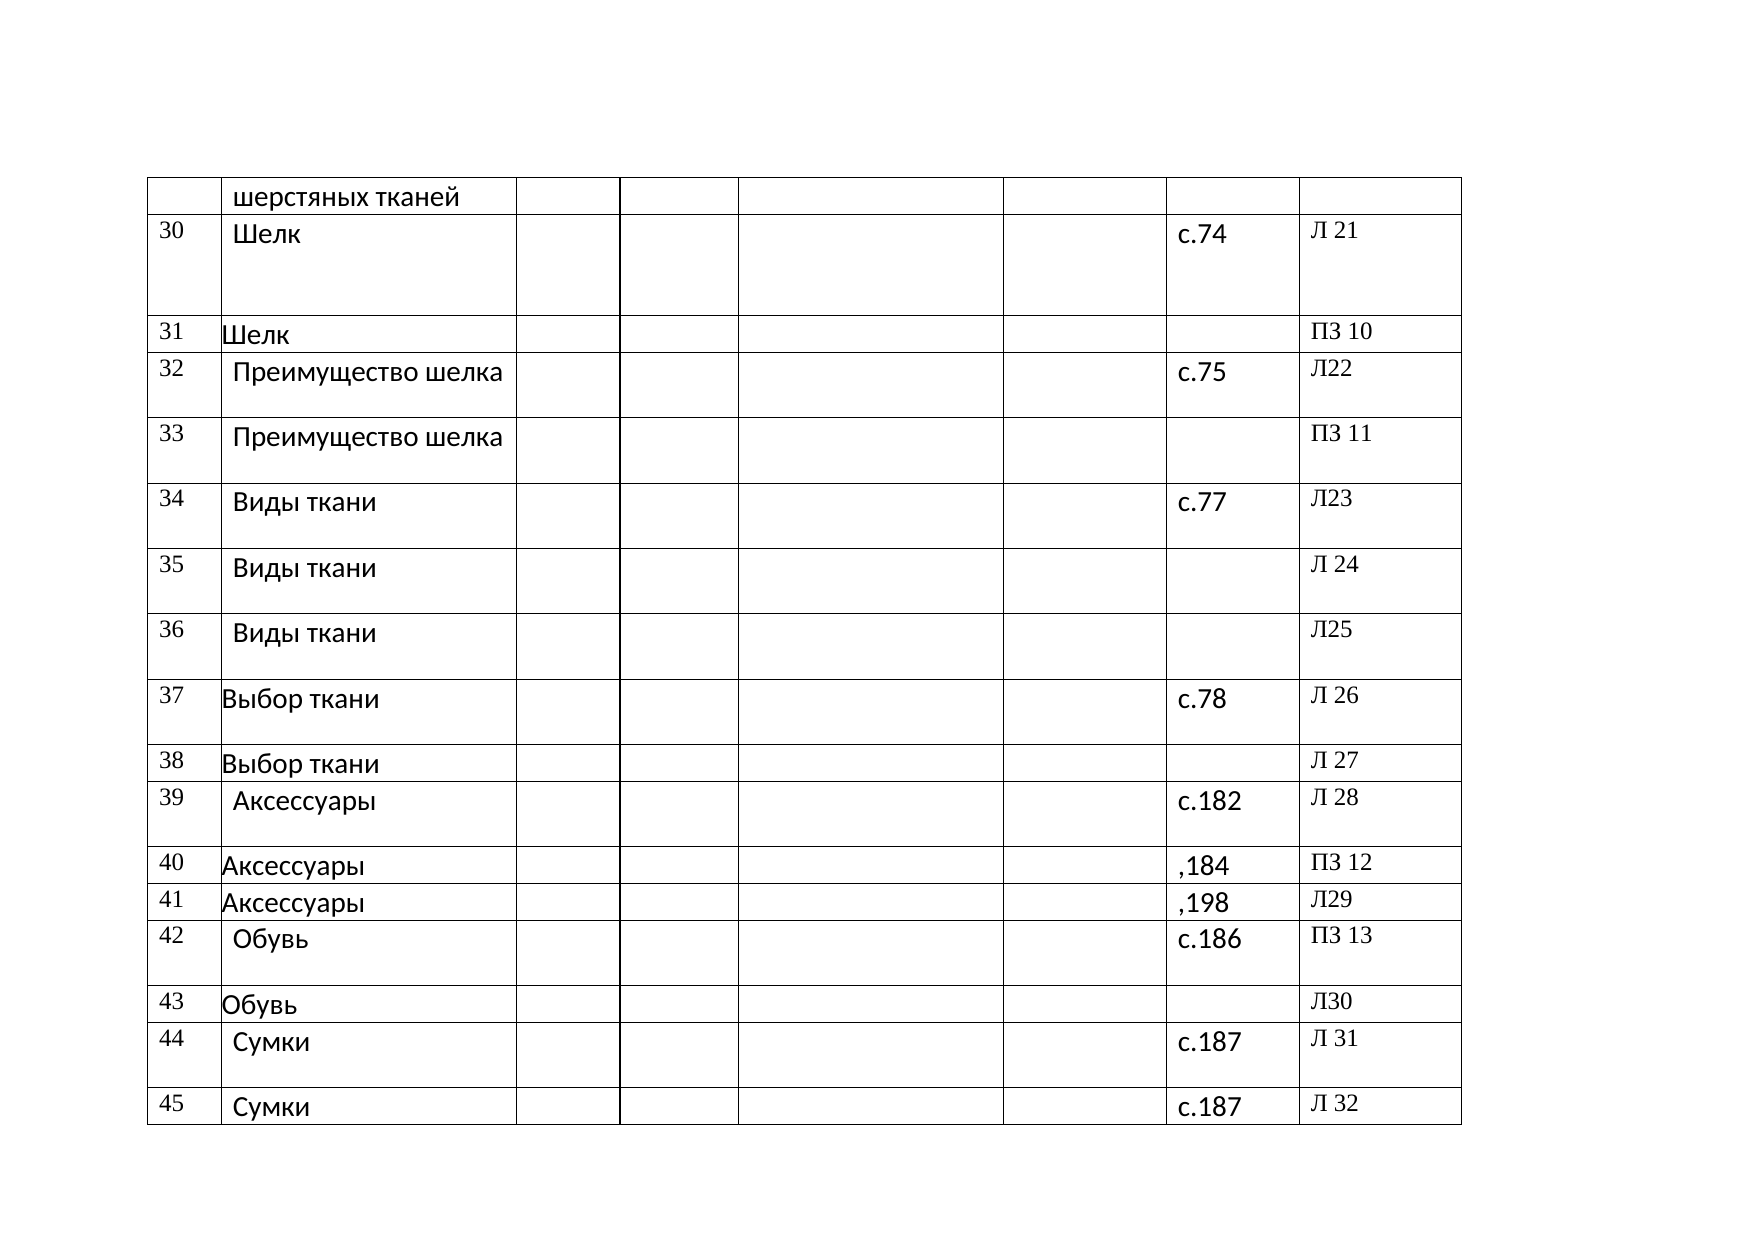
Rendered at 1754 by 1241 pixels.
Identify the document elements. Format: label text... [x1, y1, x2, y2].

table_cell Л 27 [1300, 745, 1461, 781]
table_cell [621, 884, 738, 919]
table_cell [739, 884, 1003, 919]
table_cell Аксессуары [222, 782, 516, 846]
table_cell [621, 549, 738, 613]
table_cell [517, 549, 619, 613]
table_cell Шелк [222, 316, 516, 352]
table_cell [621, 921, 738, 985]
table_cell Аксессуары [222, 847, 516, 883]
table_cell [517, 418, 619, 482]
table_cell [517, 921, 619, 985]
table_cell [621, 353, 738, 417]
table_cell Л 26 [1300, 680, 1461, 744]
table_cell [739, 1023, 1003, 1087]
table_cell с.74 [1167, 215, 1299, 315]
table_cell [1167, 178, 1299, 214]
table_cell Виды ткани [222, 484, 516, 548]
table_cell [517, 353, 619, 417]
table_cell [621, 614, 738, 679]
table_cell [739, 316, 1003, 352]
table_cell [517, 745, 619, 781]
table_cell [1004, 745, 1166, 781]
table_cell [1004, 1088, 1166, 1124]
table_cell ,184 [1167, 847, 1299, 883]
table_cell [621, 484, 738, 548]
table_cell с.75 [1167, 353, 1299, 417]
table_cell [621, 418, 738, 482]
table_cell Преимущество шелка [222, 353, 516, 417]
table_cell [621, 215, 738, 315]
table_cell Сумки [222, 1023, 516, 1087]
table_cell [517, 847, 619, 883]
table_cell [1004, 614, 1166, 679]
table_cell [517, 986, 619, 1022]
table_cell 36 [148, 614, 221, 679]
table_cell 35 [148, 549, 221, 613]
table_cell 33 [148, 418, 221, 482]
table_cell 32 [148, 353, 221, 417]
table_cell [517, 782, 619, 846]
table_cell ПЗ 12 [1300, 847, 1461, 883]
table_cell Л 24 [1300, 549, 1461, 613]
table_cell [621, 782, 738, 846]
table_cell Обувь [222, 986, 516, 1022]
table_cell [739, 353, 1003, 417]
table_cell Преимущество шелка [222, 418, 516, 482]
table_cell 43 [148, 986, 221, 1022]
table_cell [517, 1088, 619, 1124]
table_cell [739, 614, 1003, 679]
table_cell [517, 316, 619, 352]
table_cell [1004, 178, 1166, 214]
table_cell [517, 178, 619, 214]
table_cell [739, 484, 1003, 548]
table_cell [1004, 986, 1166, 1022]
table_cell [621, 1088, 738, 1124]
table_cell Л30 [1300, 986, 1461, 1022]
table_cell 34 [148, 484, 221, 548]
table_cell [1004, 921, 1166, 985]
table_cell [517, 680, 619, 744]
table_cell [517, 1023, 619, 1087]
table_cell ПЗ 11 [1300, 418, 1461, 482]
table_cell ПЗ 13 [1300, 921, 1461, 985]
table_cell ПЗ 10 [1300, 316, 1461, 352]
table_cell 29 [148, 178, 221, 214]
table_cell [1167, 614, 1299, 679]
table_cell [517, 484, 619, 548]
table_cell 38 [148, 745, 221, 781]
table_cell Шелк [222, 215, 516, 315]
table_cell 37 [148, 680, 221, 744]
table_cell [1004, 680, 1166, 744]
table_cell [739, 782, 1003, 846]
table_cell [1004, 215, 1166, 315]
table_cell [739, 549, 1003, 613]
table_cell ,198 [1167, 884, 1299, 919]
table_cell Л 31 [1300, 1023, 1461, 1087]
table_cell [739, 921, 1003, 985]
table_cell [1004, 549, 1166, 613]
table_cell с.186 [1167, 921, 1299, 985]
table_cell [1167, 745, 1299, 781]
table_cell [621, 680, 738, 744]
table_cell Л23 [1300, 484, 1461, 548]
table_cell [621, 745, 738, 781]
table_cell [1004, 316, 1166, 352]
table_cell [739, 1088, 1003, 1124]
table_cell 45 [148, 1088, 221, 1124]
table_cell [739, 215, 1003, 315]
table_cell [739, 986, 1003, 1022]
table_cell [739, 418, 1003, 482]
table_cell [621, 986, 738, 1022]
table_cell 44 [148, 1023, 221, 1087]
table_cell с.182 [1167, 782, 1299, 846]
table_cell [1167, 549, 1299, 613]
table_cell [1167, 316, 1299, 352]
table_cell [739, 847, 1003, 883]
table_cell Л 21 [1300, 215, 1461, 315]
table_cell [621, 847, 738, 883]
table_cell Л 28 [1300, 782, 1461, 846]
table_cell [517, 614, 619, 679]
table_cell [1004, 782, 1166, 846]
table_cell [1004, 353, 1166, 417]
table_cell Обувь [222, 921, 516, 985]
table_cell 30 [148, 215, 221, 315]
table_cell 31 [148, 316, 221, 352]
table_cell Виды ткани [222, 614, 516, 679]
table_cell [621, 316, 738, 352]
table_cell [1167, 986, 1299, 1022]
table_cell Л22 [1300, 353, 1461, 417]
table_cell 42 [148, 921, 221, 985]
table_cell Выбор ткани [222, 680, 516, 744]
table_cell с.78 [1167, 680, 1299, 744]
table_cell [621, 178, 738, 214]
table_cell Виды ткани [222, 549, 516, 613]
table_cell Аксессуары [222, 884, 516, 919]
table_cell Л 32 [1300, 1088, 1461, 1124]
table_cell с.187 [1167, 1088, 1299, 1124]
table_cell [739, 680, 1003, 744]
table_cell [222, 178, 516, 214]
table_cell [1004, 847, 1166, 883]
table_cell [739, 745, 1003, 781]
table_cell с.77 [1167, 484, 1299, 548]
table_cell [739, 178, 1003, 214]
table_cell Выбор ткани [222, 745, 516, 781]
table_cell [621, 1023, 738, 1087]
table_cell [517, 215, 619, 315]
table_cell Сумки [222, 1088, 516, 1124]
table_cell [517, 884, 619, 919]
table_cell [1004, 884, 1166, 919]
table_cell [1004, 418, 1166, 482]
table_cell [1004, 1023, 1166, 1087]
table_cell ПЗ 9 [1300, 178, 1461, 214]
table_cell [1167, 418, 1299, 482]
table_cell Л25 [1300, 614, 1461, 679]
table_cell [1004, 484, 1166, 548]
table_cell с.187 [1167, 1023, 1299, 1087]
table_cell 41 [148, 884, 221, 919]
table_cell Л29 [1300, 884, 1461, 919]
table_cell 39 [148, 782, 221, 846]
table_cell 40 [148, 847, 221, 883]
